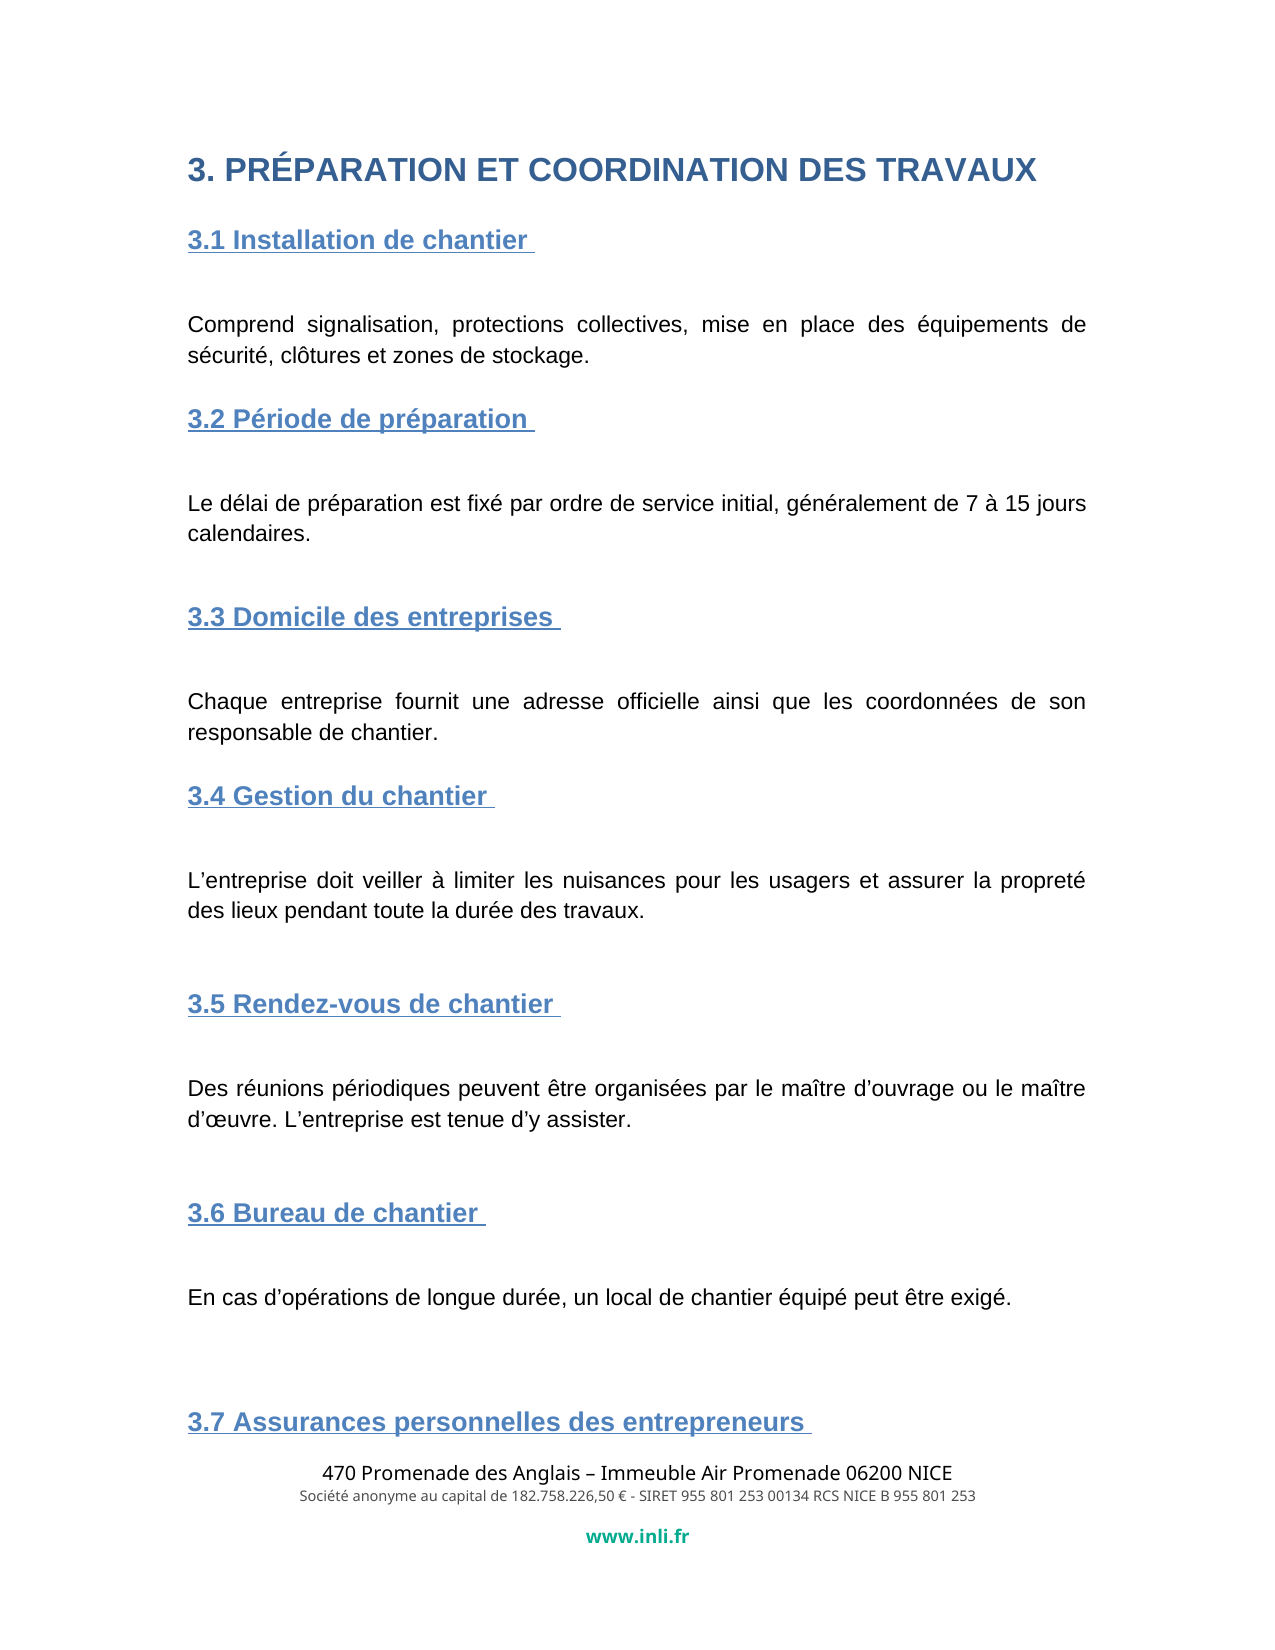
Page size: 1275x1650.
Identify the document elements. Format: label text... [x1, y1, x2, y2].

text 3.1 Installation de chantier [187, 224, 1087, 256]
text 3.3 Domicile des entreprises [187, 601, 1087, 632]
text Chaque entreprise fournit une adresse officielle ainsi que les coordonnées de son responsable de chantier. [187, 688, 1087, 745]
text L’entreprise doit veiller à limiter les nuisances pour les usagers et assurer la propreté des lieux pendant toute la durée des travaux. [187, 867, 1087, 923]
text 3.2 Période de préparation [187, 372, 1087, 434]
text 3. Préparation et coordination des travaux [187, 150, 1087, 188]
text Des réunions périodiques peuvent être organisées par le maître d’ouvrage ou le maître d’œuvre. L’entreprise est tenue d’y assister. [187, 1075, 1087, 1132]
text Comprend signalisation, protections collectives, mise en place des équipements de sécurité, clôtures et zones de stockage. [187, 311, 1087, 368]
text 3.6 Bureau de chantier [187, 1166, 1087, 1228]
text En cas d’opérations de longue durée, un local de chantier équipé peut être exigé. [187, 1284, 1087, 1310]
text 3.4 Gestion du chantier [187, 749, 1087, 811]
text 3.5 Rendez-vous de chantier [187, 957, 1087, 1019]
text 3.7 Assurances personnelles des entrepreneurs [187, 1374, 1087, 1437]
text Le délai de préparation est fixé par ordre de service initial, généralement de 7 à 15 jours calendaires. [187, 490, 1087, 546]
